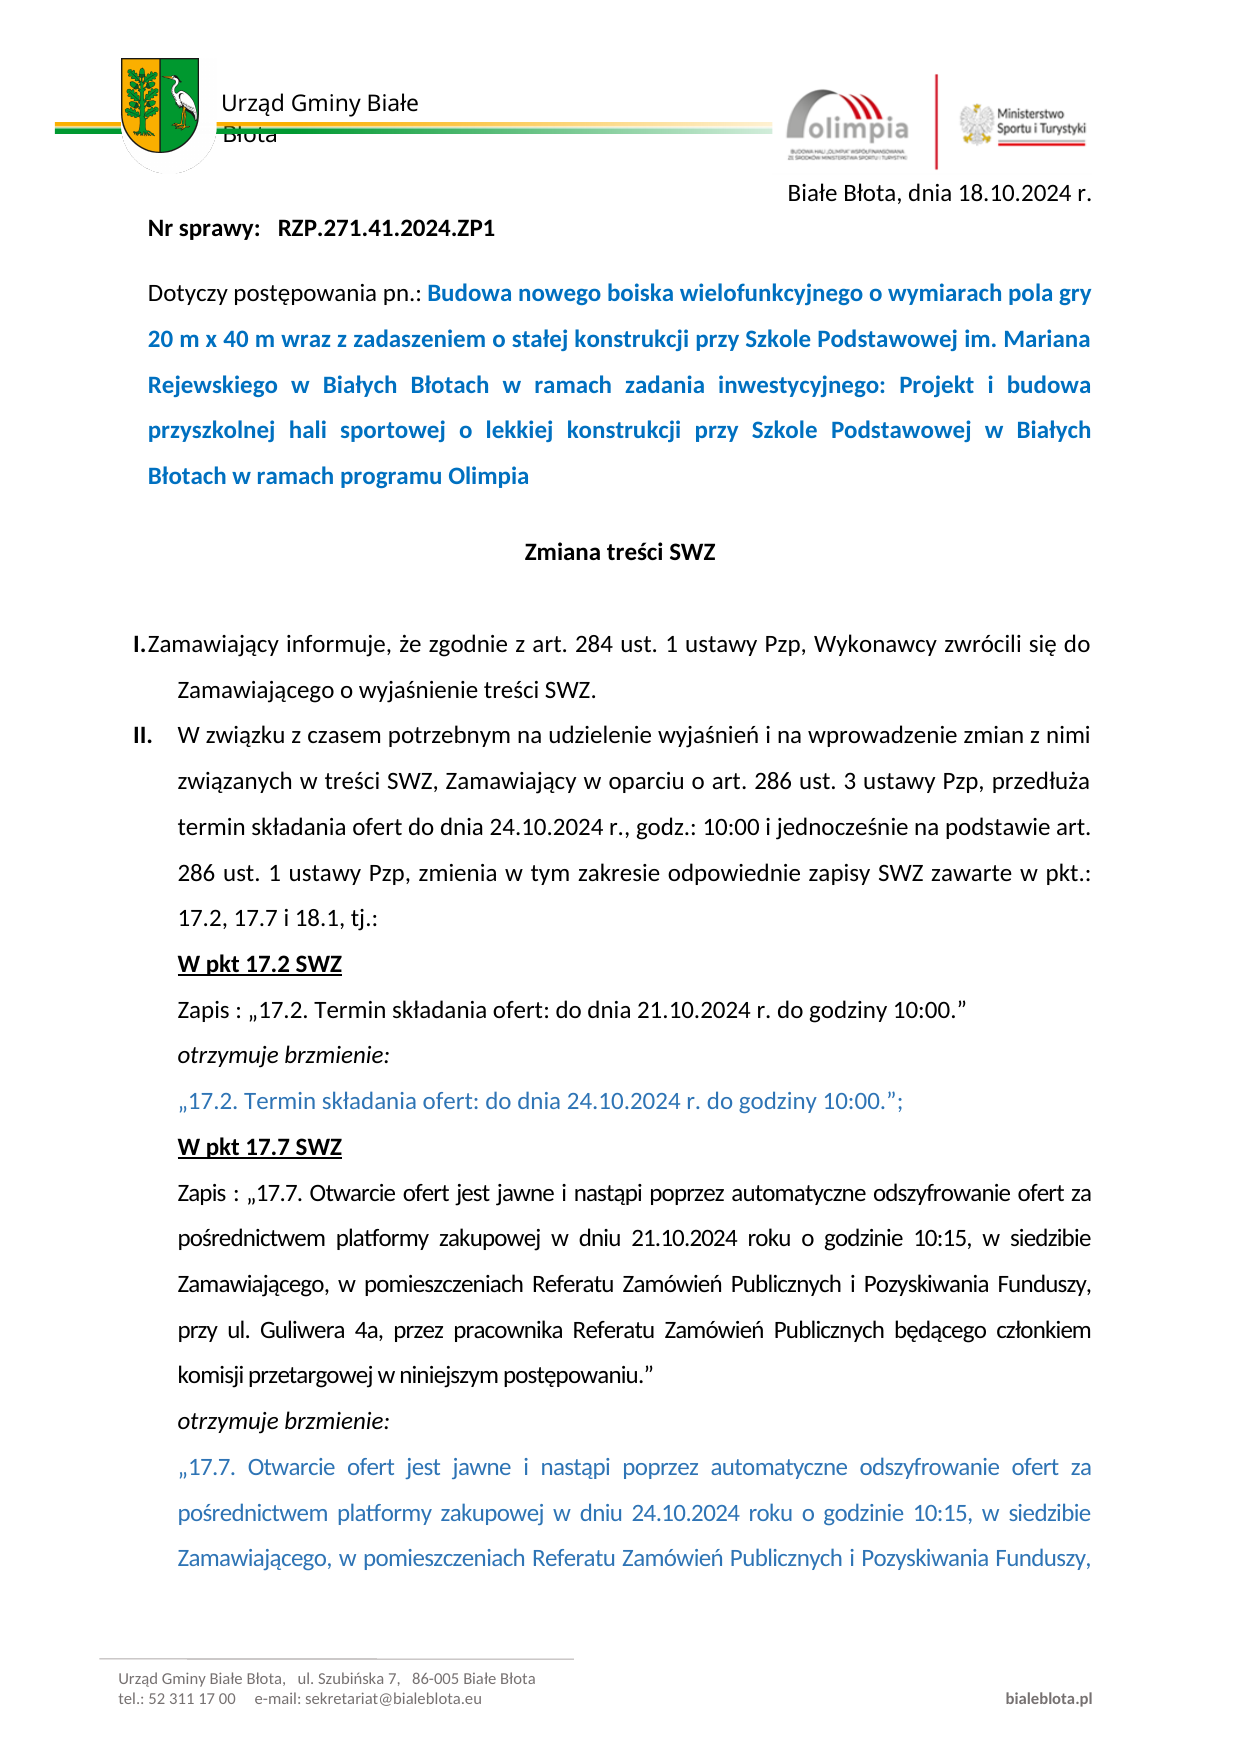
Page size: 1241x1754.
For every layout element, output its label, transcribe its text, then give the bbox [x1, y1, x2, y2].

text otrzymuje brzmienie: [177, 1039, 1092, 1070]
text Białe Błota, dnia 18.10.2024 r. [148, 177, 1092, 207]
list Zamawiający informuje, że zgodnie z art. 284 ust. 1 ustawy Pzp, Wykonawcy zwrócili się do Zamawiającego o wyjaśnienie treści SWZ. [133, 628, 1092, 704]
picture [217, 73, 1093, 177]
text Zapis : „17.7. Otwarcie ofert jest jawne i nastąpi poprzez automatyczne odszyfrowanie ofert za pośrednictwem platformy zakupowej w dniu 21.10.2024 roku o godzinie 10:15, w siedzibie Zamawiającego, w pomieszczeniach Referatu Zamówień Publicznych i Pozyskiwania Funduszy, przy ul. Guliwera 4a, przez pracownika Referatu Zamówień Publicznych będącego członkiem komisji przetargowej w niniejszym postępowaniu.” [177, 1177, 1092, 1390]
text Dotyczy postępowania pn.: Budowa nowego boiska wielofunkcyjnego o wymiarach pola gry 20 m x 40 m wraz z zadaszeniem o stałej konstrukcji przy Szkole Podstawowej im. Mariana Rejewskiego w Białych Błotach w ramach zadania inwestycyjnego: Projekt i budowa przyszkolnej hali sportowej o lekkiej konstrukcji przy Szkole Podstawowej w Białych Błotach w ramach programu Olimpia [148, 277, 1092, 491]
text otrzymuje brzmienie: [177, 1405, 1092, 1436]
text W pkt 17.7 SWZ [177, 1131, 1092, 1162]
picture [54, 58, 199, 153]
text W pkt 17.2 SWZ [177, 948, 1092, 979]
text „17.2. Termin składania ofert: do dnia 24.10.2024 r. do godziny 10:00.”; [177, 1085, 1092, 1116]
text Zmiana treści SWZ [148, 537, 1092, 567]
text Nr sprawy: RZP.271.41.2024.ZP1 [148, 212, 1092, 242]
text Zapis : „17.2. Termin składania ofert: do dnia 21.10.2024 r. do godziny 10:00.” [177, 994, 1092, 1024]
list W związku z czasem potrzebnym na udzielenie wyjaśnień i na wprowadzenie zmian z nimi związanych w treści SWZ, Zamawiający w oparciu o art. 286 ust. 3 ustawy Pzp, przedłuża termin składania ofert do dnia 24.10.2024 r., godz.: 10:00 i jednocześnie na podstawie art. 286 ust. 1 ustawy Pzp, zmienia w tym zakresie odpowiednie zapisy SWZ zawarte w pkt.: 17.2, 17.7 i 18.1, tj.: [133, 719, 1092, 933]
